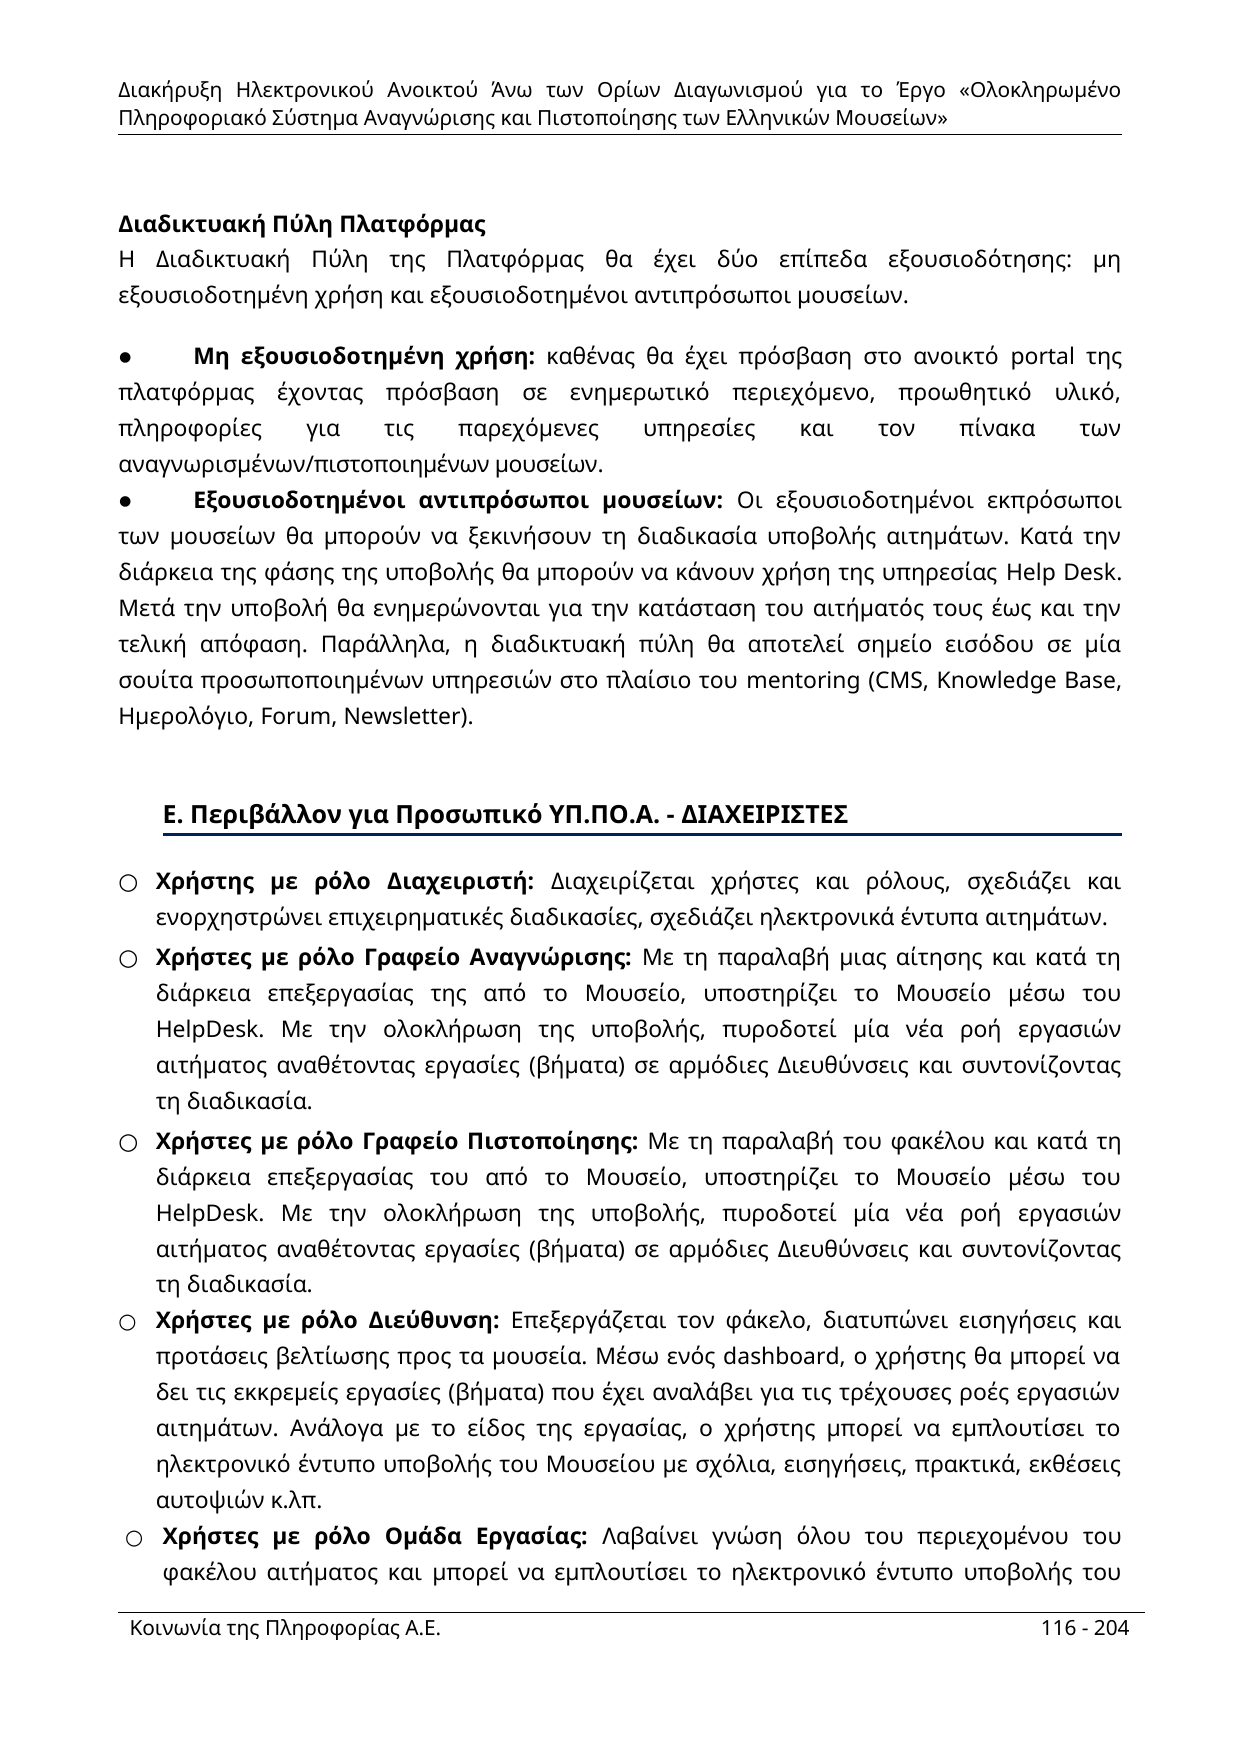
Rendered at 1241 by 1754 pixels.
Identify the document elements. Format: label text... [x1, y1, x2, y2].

subtitle Ε. Περιβάλλον για Προσωπικό ΥΠ.ΠΟ.Α. - ΔΙΑΧΕΙΡΙΣΤΕΣ [162, 796, 1122, 836]
list Διαδικτυακή Πύλη Πλατφόρμας [118, 208, 1122, 239]
text Η Διαδικτυακή Πύλη της Πλατφόρμας θα έχει δύο επίπεδα εξουσιοδότησης: μη εξουσιοδοτημένη χρήση και εξουσιοδοτημένοι αντιπρόσωποι μουσείων. [118, 243, 1122, 311]
list Χρήστες με ρόλο Γραφείο Αναγνώρισης: Με τη παραλαβή μιας αίτησης και κατά τη διάρκεια επεξεργασίας της από το Μουσείο, υποστηρίζει το Μουσείο μέσω του HelpDesk. Με την ολοκλήρωση της υποβολής, πυροδοτεί μία νέα ροή εργασιών αιτήματος αναθέτοντας εργασίες (βήματα) σε αρμόδιες Διευθύνσεις και συντονίζοντας τη διαδικασία. [118, 941, 1122, 1116]
list Χρήστες με ρόλο Γραφείο Πιστοποίησης: Με τη παραλαβή του φακέλου και κατά τη διάρκεια επεξεργασίας του από το Μουσείο, υποστηρίζει το Μουσείο μέσω του HelpDesk. Με την ολοκλήρωση της υποβολής, πυροδοτεί μία νέα ροή εργασιών αιτήματος αναθέτοντας εργασίες (βήματα) σε αρμόδιες Διευθύνσεις και συντονίζοντας τη διαδικασία. [118, 1125, 1122, 1300]
list Χρήστης με ρόλο Διαχειριστή: Διαχειρίζεται χρήστες και ρόλους, σχεδιάζει και ενορχηστρώνει επιχειρηματικές διαδικασίες, σχεδιάζει ηλεκτρονικά έντυπα αιτημάτων. [118, 865, 1122, 932]
list Μη εξουσιοδοτημένη χρήση: καθένας θα έχει πρόσβαση στο ανοικτό portal της πλατφόρμας έχοντας πρόσβαση σε ενημερωτικό περιεχόμενο, προωθητικό υλικό, πληροφορίες για τις παρεχόμενες υπηρεσίες και τον πίνακα των αναγνωρισμένων/πιστοποιημένων μουσείων. [118, 340, 1122, 479]
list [125, 1520, 1122, 1587]
list Εξουσιοδοτημένοι αντιπρόσωποι μουσείων: Οι εξουσιοδοτημένοι εκπρόσωποι των μουσείων θα μπορούν να ξεκινήσουν τη διαδικασία υποβολής αιτημάτων. Κατά την διάρκεια της φάσης της υποβολής θα μπορούν να κάνουν χρήση της υπηρεσίας Help Desk. Μετά την υποβολή θα ενημερώνονται για την κατάσταση του αιτήματός τους έως και την τελική απόφαση. Παράλληλα, η διαδικτυακή πύλη θα αποτελεί σημείο εισόδου σε μία σουίτα προσωποποιημένων υπηρεσιών στο πλαίσιο του mentoring (CMS, Knowledge Base, Ημερολόγιο, Forum, Newsletter). [118, 484, 1122, 731]
list Χρήστες με ρόλο Διεύθυνση: Επεξεργάζεται τον φάκελο, διατυπώνει εισηγήσεις και προτάσεις βελτίωσης προς τα μουσεία. Μέσω ενός dashboard, ο χρήστης θα μπορεί να δει τις εκκρεμείς εργασίες (βήματα) που έχει αναλάβει για τις τρέχουσες ροές εργασιών αιτημάτων. Ανάλογα με το είδος της εργασίας, ο χρήστης μπορεί να εμπλουτίσει το ηλεκτρονικό έντυπο υποβολής του Μουσείου με σχόλια, εισηγήσεις, πρακτικά, εκθέσεις αυτοψιών κ.λπ. [118, 1304, 1122, 1515]
